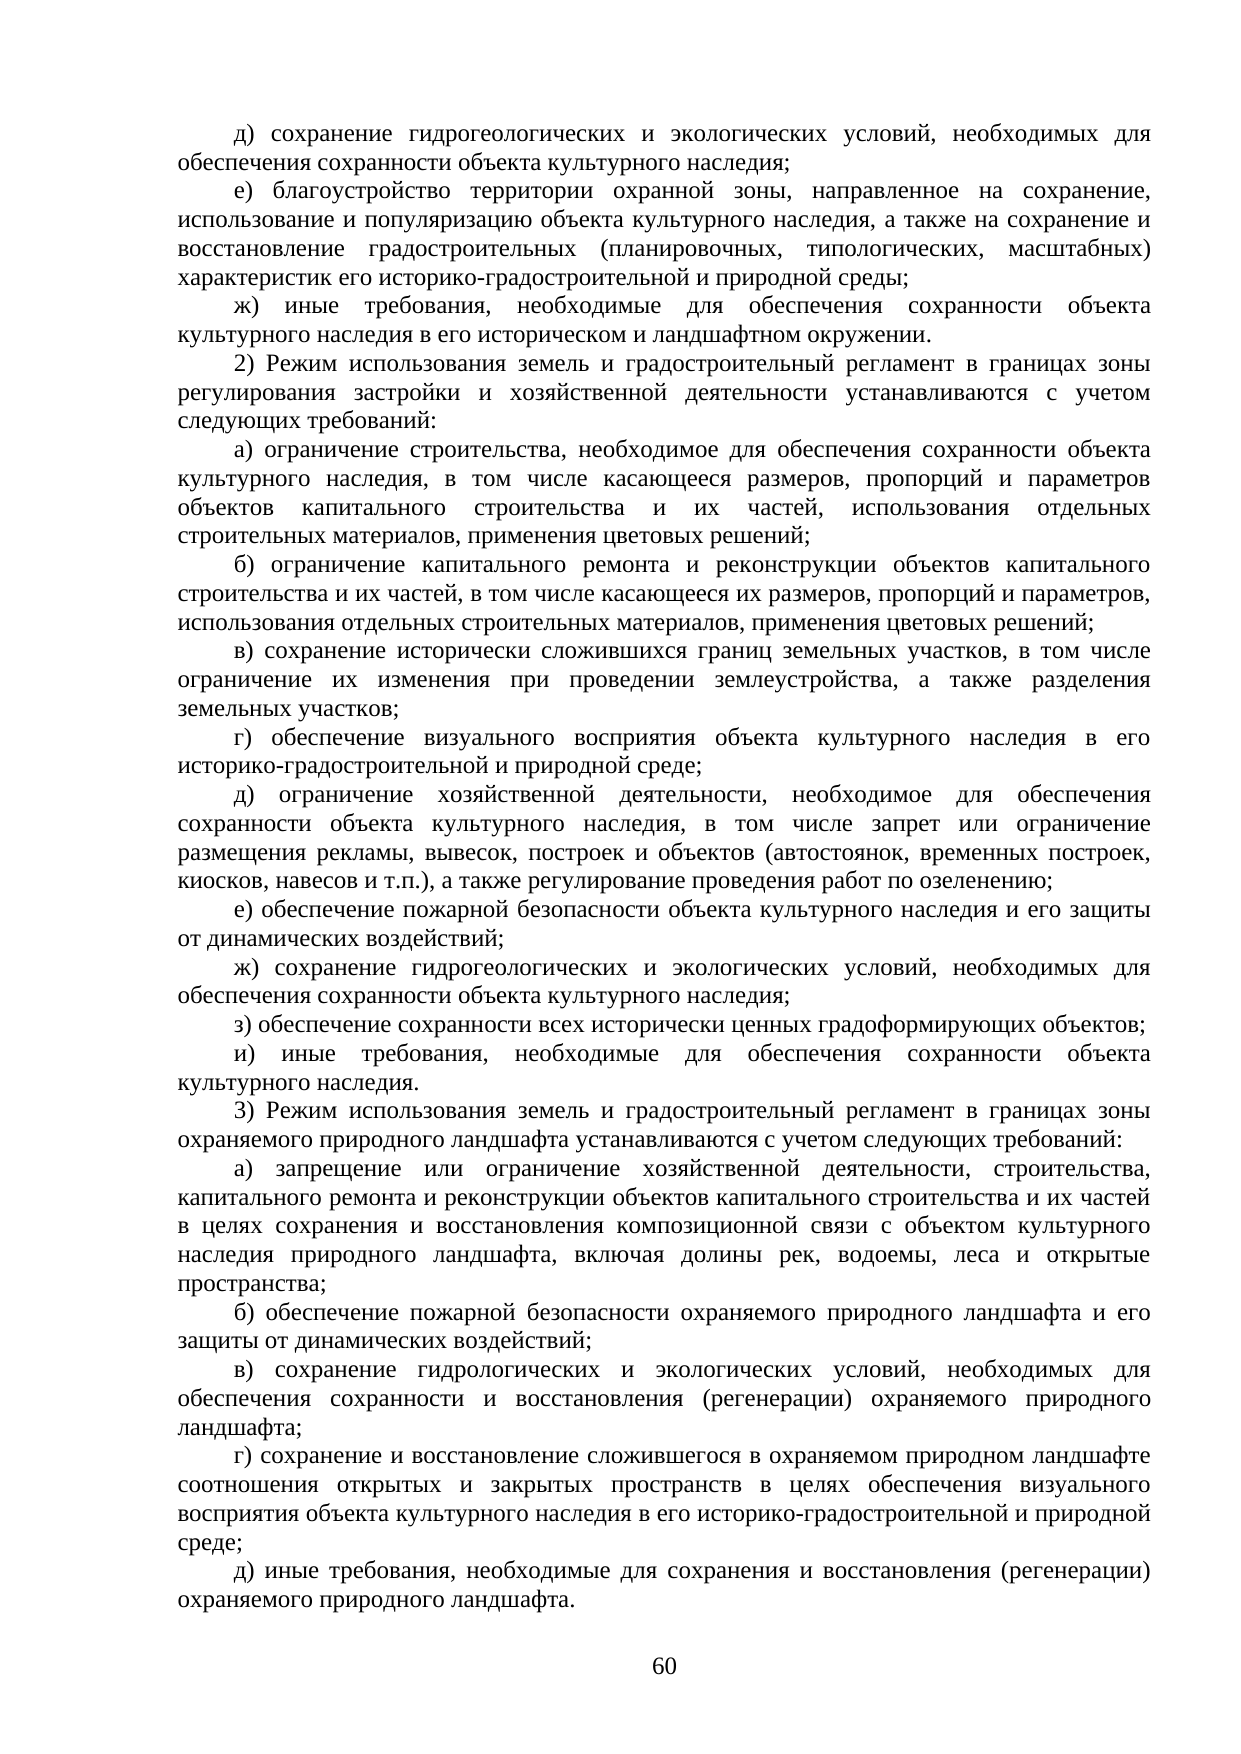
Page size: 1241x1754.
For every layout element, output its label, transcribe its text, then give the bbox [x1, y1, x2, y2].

text ж) сохранение гидрогеологических и экологических условий, необходимых для обеспечения сохранности объекта культурного наследия; [177, 952, 1152, 1009]
text в) сохранение гидрологических и экологических условий, необходимых для обеспечения сохранности и восстановления (регенерации) охраняемого природного ландшафта; [177, 1354, 1152, 1441]
text 2) Режим использования земель и градостроительный регламент в границах зоны регулирования застройки и хозяйственной деятельности устанавливаются с учетом следующих требований: [177, 348, 1152, 434]
text ж) иные требования, необходимые для обеспечения сохранности объекта культурного наследия в его историческом и ландшафтном окружении. [177, 291, 1152, 348]
text а) запрещение или ограничение хозяйственной деятельности, строительства, капитального ремонта и реконструкции объектов капитального строительства и их частей в целях сохранения и восстановления композиционной связи с объектом культурного наследия природного ландшафта, включая долины рек, водоемы, леса и открытые пространства; [177, 1153, 1152, 1297]
text а) ограничение строительства, необходимое для обеспечения сохранности объекта культурного наследия, в том числе касающееся размеров, пропорций и параметров объектов капитального строительства и их частей, использования отдельных строительных материалов, применения цветовых решений; [177, 434, 1152, 549]
text б) обеспечение пожарной безопасности охраняемого природного ландшафта и его защиты от динамических воздействий; [177, 1297, 1152, 1354]
text 3) Режим использования земель и градостроительный регламент в границах зоны охраняемого природного ландшафта устанавливаются с учетом следующих требований: [177, 1096, 1152, 1153]
text г) сохранение и восстановление сложившегося в охраняемом природном ландшафте соотношения открытых и закрытых пространств в целях обеспечения визуального восприятия объекта культурного наследия в его историко-градостроительной и природной среде; [177, 1441, 1152, 1556]
text и) иные требования, необходимые для обеспечения сохранности объекта культурного наследия. [177, 1038, 1152, 1096]
text е) благоустройство территории охранной зоны, направленное на сохранение, использование и популяризацию объекта культурного наследия, а также на сохранение и восстановление градостроительных (планировочных, типологических, масштабных) характеристик его историко-градостроительной и природной среды; [177, 176, 1152, 291]
text з) обеспечение сохранности всех исторически ценных градоформирующих объектов; [177, 1009, 1152, 1038]
text е) обеспечение пожарной безопасности объекта культурного наследия и его защиты от динамических воздействий; [177, 894, 1152, 952]
text г) обеспечение визуального восприятия объекта культурного наследия в его историко-градостроительной и природной среде; [177, 722, 1152, 779]
text б) ограничение капитального ремонта и реконструкции объектов капитального строительства и их частей, в том числе касающееся их размеров, пропорций и параметров, использования отдельных строительных материалов, применения цветовых решений; [177, 549, 1152, 636]
text д) иные требования, необходимые для сохранения и восстановления (регенерации) охраняемого природного ландшафта. [177, 1556, 1152, 1613]
text д) ограничение хозяйственной деятельности, необходимое для обеспечения сохранности объекта культурного наследия, в том числе запрет или ограничение размещения рекламы, вывесок, построек и объектов (автостоянок, временных построек, киосков, навесов и т.п.), а также регулирование проведения работ по озеленению; [177, 779, 1152, 894]
text в) сохранение исторически сложившихся границ земельных участков, в том числе ограничение их изменения при проведении землеустройства, а также разделения земельных участков; [177, 636, 1152, 722]
text д) сохранение гидрогеологических и экологических условий, необходимых для обеспечения сохранности объекта культурного наследия; [177, 118, 1152, 176]
